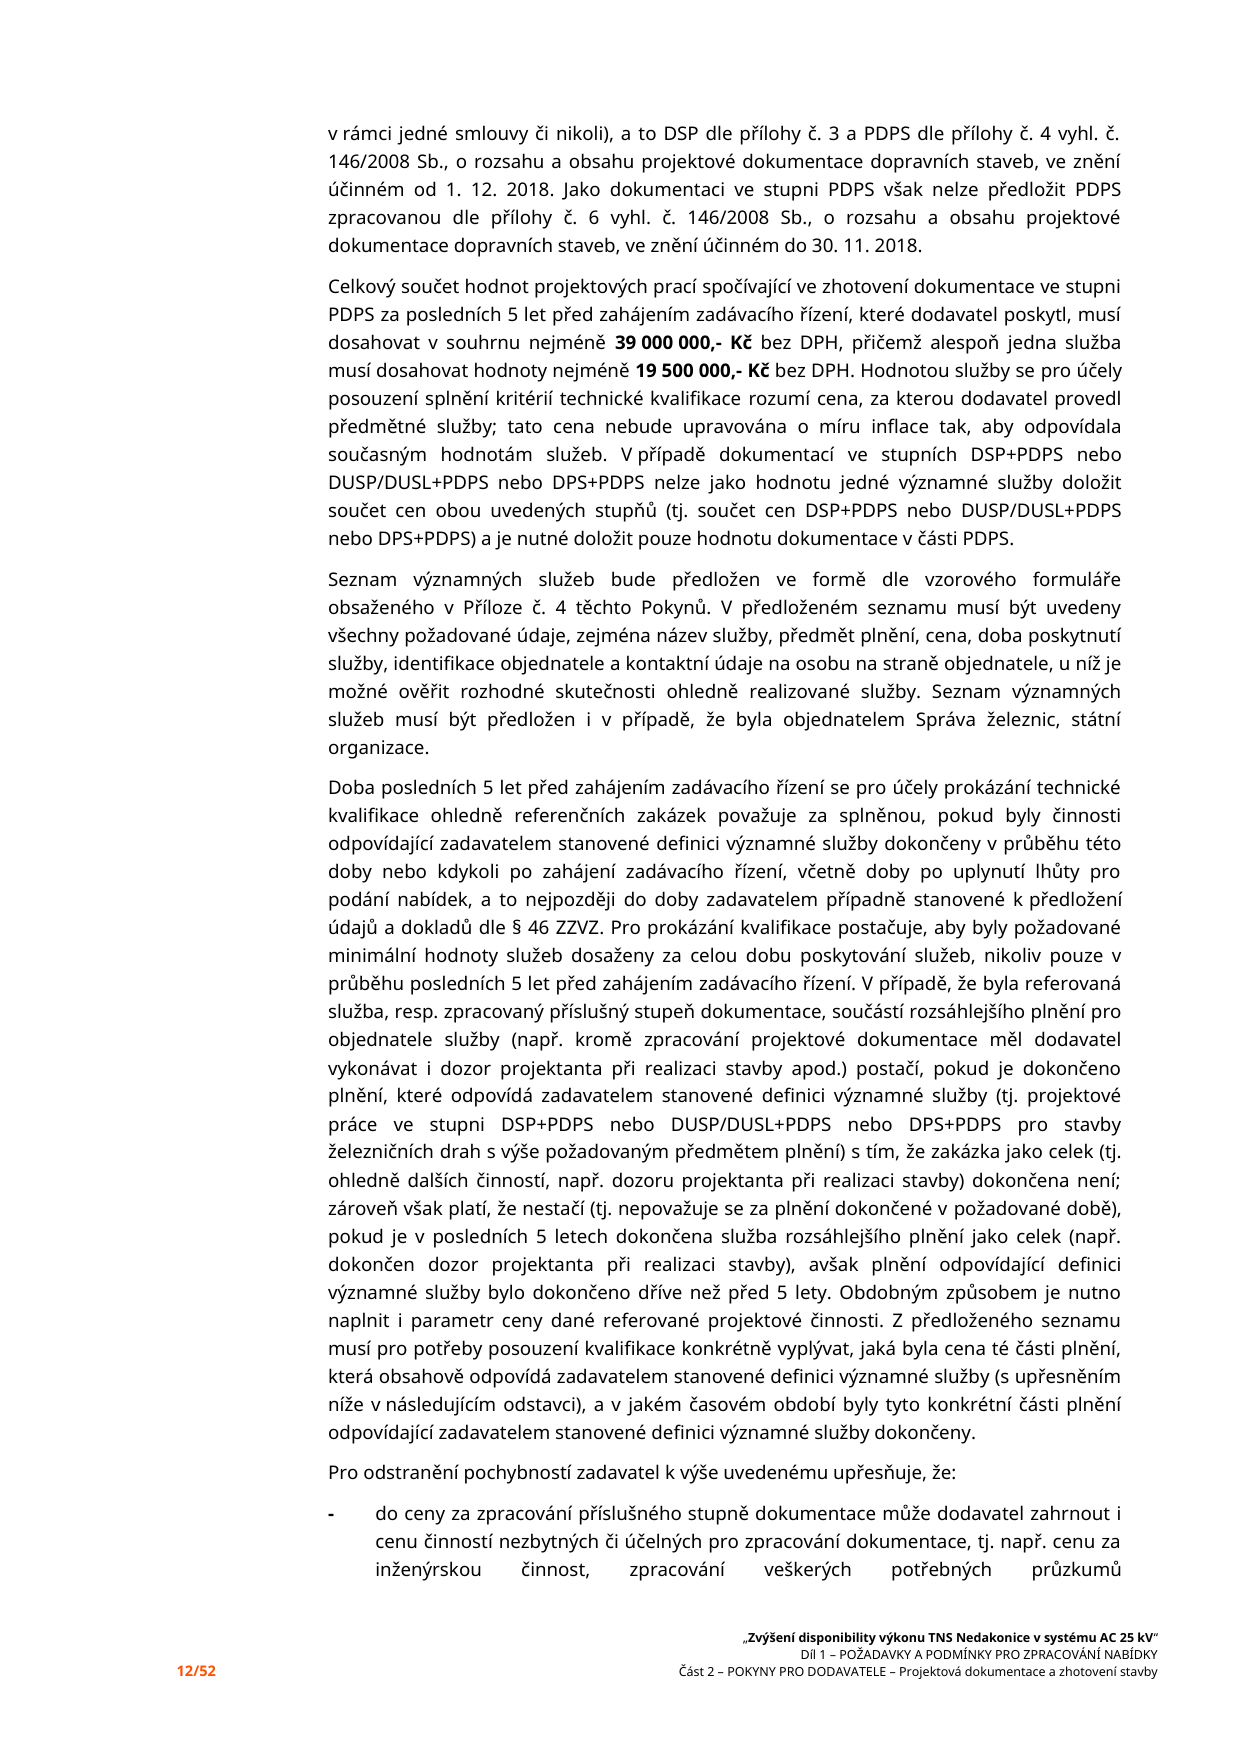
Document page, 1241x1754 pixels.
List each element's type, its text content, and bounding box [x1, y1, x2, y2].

text Pro odstranění pochybností zadavatel k výše uvedenému upřesňuje, že: [328, 1459, 1122, 1485]
text Celkový součet hodnot projektových prací spočívající ve zhotovení dokumentace ve stupni PDPS za posledních 5 let před zahájením zadávacího řízení, které dodavatel poskytl, musí dosahovat v souhrnu nejméně 39 000 000,- Kč bez DPH, přičemž alespoň jedna služba musí dosahovat hodnoty nejméně 19 500 000,- Kč bez DPH. Hodnotou služby se pro účely posouzení splnění kritérií technické kvalifikace rozumí cena, za kterou dodavatel provedl předmětné služby; tato cena nebude upravována o míru inflace tak, aby odpovídala současným hodnotám služeb. V případě dokumentací ve stupních DSP+PDPS nebo DUSP/DUSL+PDPS nebo DPS+PDPS nelze jako hodnotu jedné významné služby doložit součet cen obou uvedených stupňů (tj. součet cen DSP+PDPS nebo DUSP/DUSL+PDPS nebo DPS+PDPS) a je nutné doložit pouze hodnotu dokumentace v části PDPS. [328, 273, 1122, 551]
text Doba posledních 5 let před zahájením zadávacího řízení se pro účely prokázání technické kvalifikace ohledně referenčních zakázek považuje za splněnou, pokud byly činnosti odpovídající zadavatelem stanovené definici významné služby dokončeny v průběhu této doby nebo kdykoli po zahájení zadávacího řízení, včetně doby po uplynutí lhůty pro podání nabídek, a to nejpozději do doby zadavatelem případně stanovené k předložení údajů a dokladů dle § 46 ZZVZ. Pro prokázání kvalifikace postačuje, aby byly požadované minimální hodnoty služeb dosaženy za celou dobu poskytování služeb, nikoliv pouze v průběhu posledních 5 let před zahájením zadávacího řízení. V případě, že byla referovaná služba, resp. zpracovaný příslušný stupeň dokumentace, součástí rozsáhlejšího plnění pro objednatele služby (např. kromě zpracování projektové dokumentace měl dodavatel vykonávat i dozor projektanta při realizaci stavby apod.) postačí, pokud je dokončeno plnění, které odpovídá zadavatelem stanovené definici významné služby (tj. projektové práce ve stupni DSP+PDPS nebo DUSP/DUSL+PDPS nebo DPS+PDPS pro stavby železničních drah s výše požadovaným předmětem plnění) s tím, že zakázka jako celek (tj. ohledně dalších činností, např. dozoru projektanta při realizaci stavby) dokončena není; zároveň však platí, že nestačí (tj. nepovažuje se za plnění dokončené v požadované době), pokud je v posledních 5 letech dokončena služba rozsáhlejšího plnění jako celek (např. dokončen dozor projektanta při realizaci stavby), avšak plnění odpovídající definici významné služby bylo dokončeno dříve než před 5 lety. Obdobným způsobem je nutno naplnit i parametr ceny dané referované projektové činnosti. Z předloženého seznamu musí pro potřeby posouzení kvalifikace konkrétně vyplývat, jaká byla cena té části plnění, která obsahově odpovídá zadavatelem stanovené definici významné služby (s upřesněním níže v následujícím odstavci), a v jakém časovém období byly tyto konkrétní části plnění odpovídající zadavatelem stanovené definici významné služby dokončeny. [328, 774, 1122, 1444]
text Seznam významných služeb bude předložen ve formě dle vzorového formuláře obsaženého v Příloze č. 4 těchto Pokynů. V předloženém seznamu musí být uvedeny všechny požadované údaje, zejména název služby, předmět plnění, cena, doba poskytnutí služby, identifikace objednatele a kontaktní údaje na osobu na straně objednatele, u níž je možné ověřit rozhodné skutečnosti ohledně realizované služby. Seznam významných služeb musí být předložen i v případě, že byla objednatelem Správa železnic, státní organizace. [328, 566, 1122, 759]
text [328, 1500, 1122, 1582]
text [328, 121, 1122, 258]
